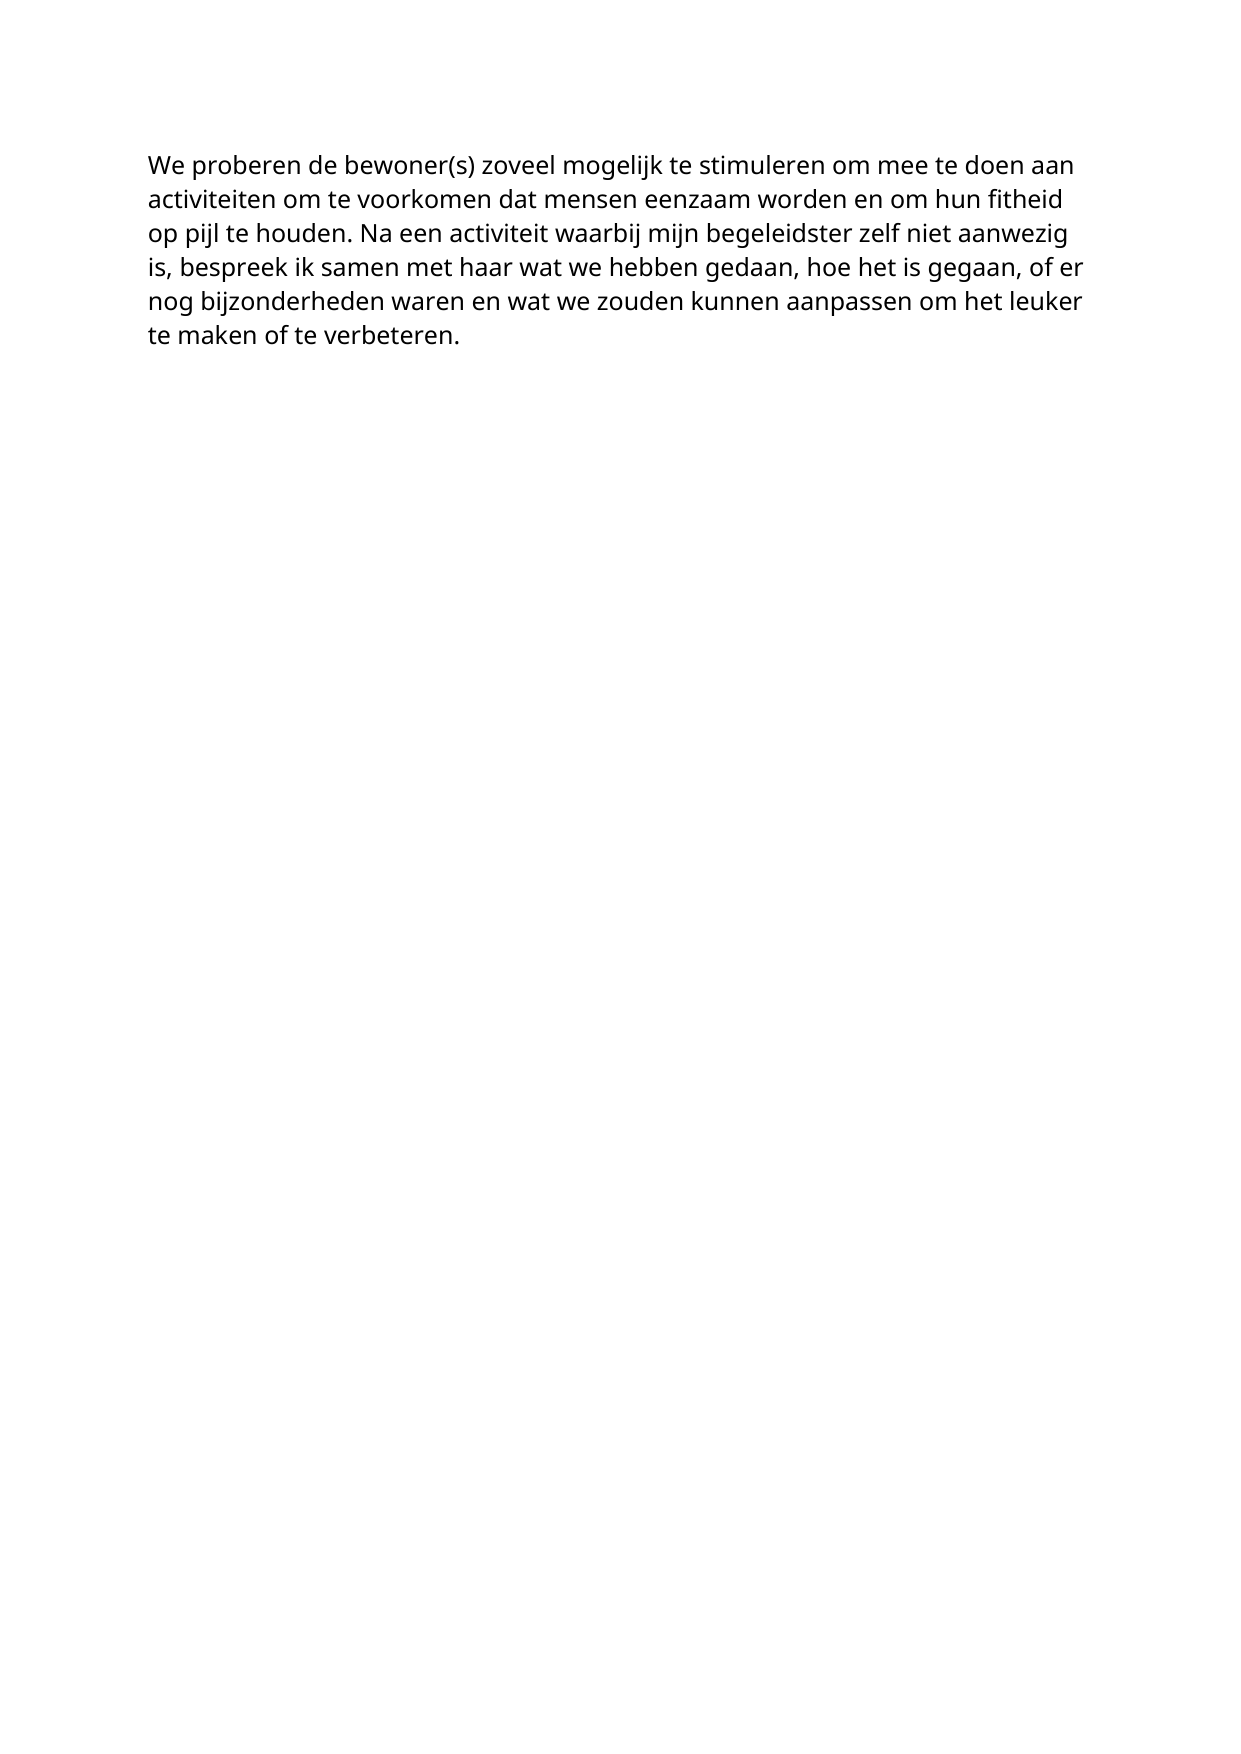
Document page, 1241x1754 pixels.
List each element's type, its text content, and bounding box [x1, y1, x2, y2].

text We proberen de bewoner(s) zoveel mogelijk te stimuleren om mee te doen aan activiteiten om te voorkomen dat mensen eenzaam worden en om hun fitheid op pijl te houden. Na een activiteit waarbij mijn begeleidster zelf niet aanwezig is, bespreek ik samen met haar wat we hebben gedaan, hoe het is gegaan, of er nog bijzonderheden waren en wat we zouden kunnen aanpassen om het leuker te maken of te verbeteren. [148, 148, 1093, 352]
